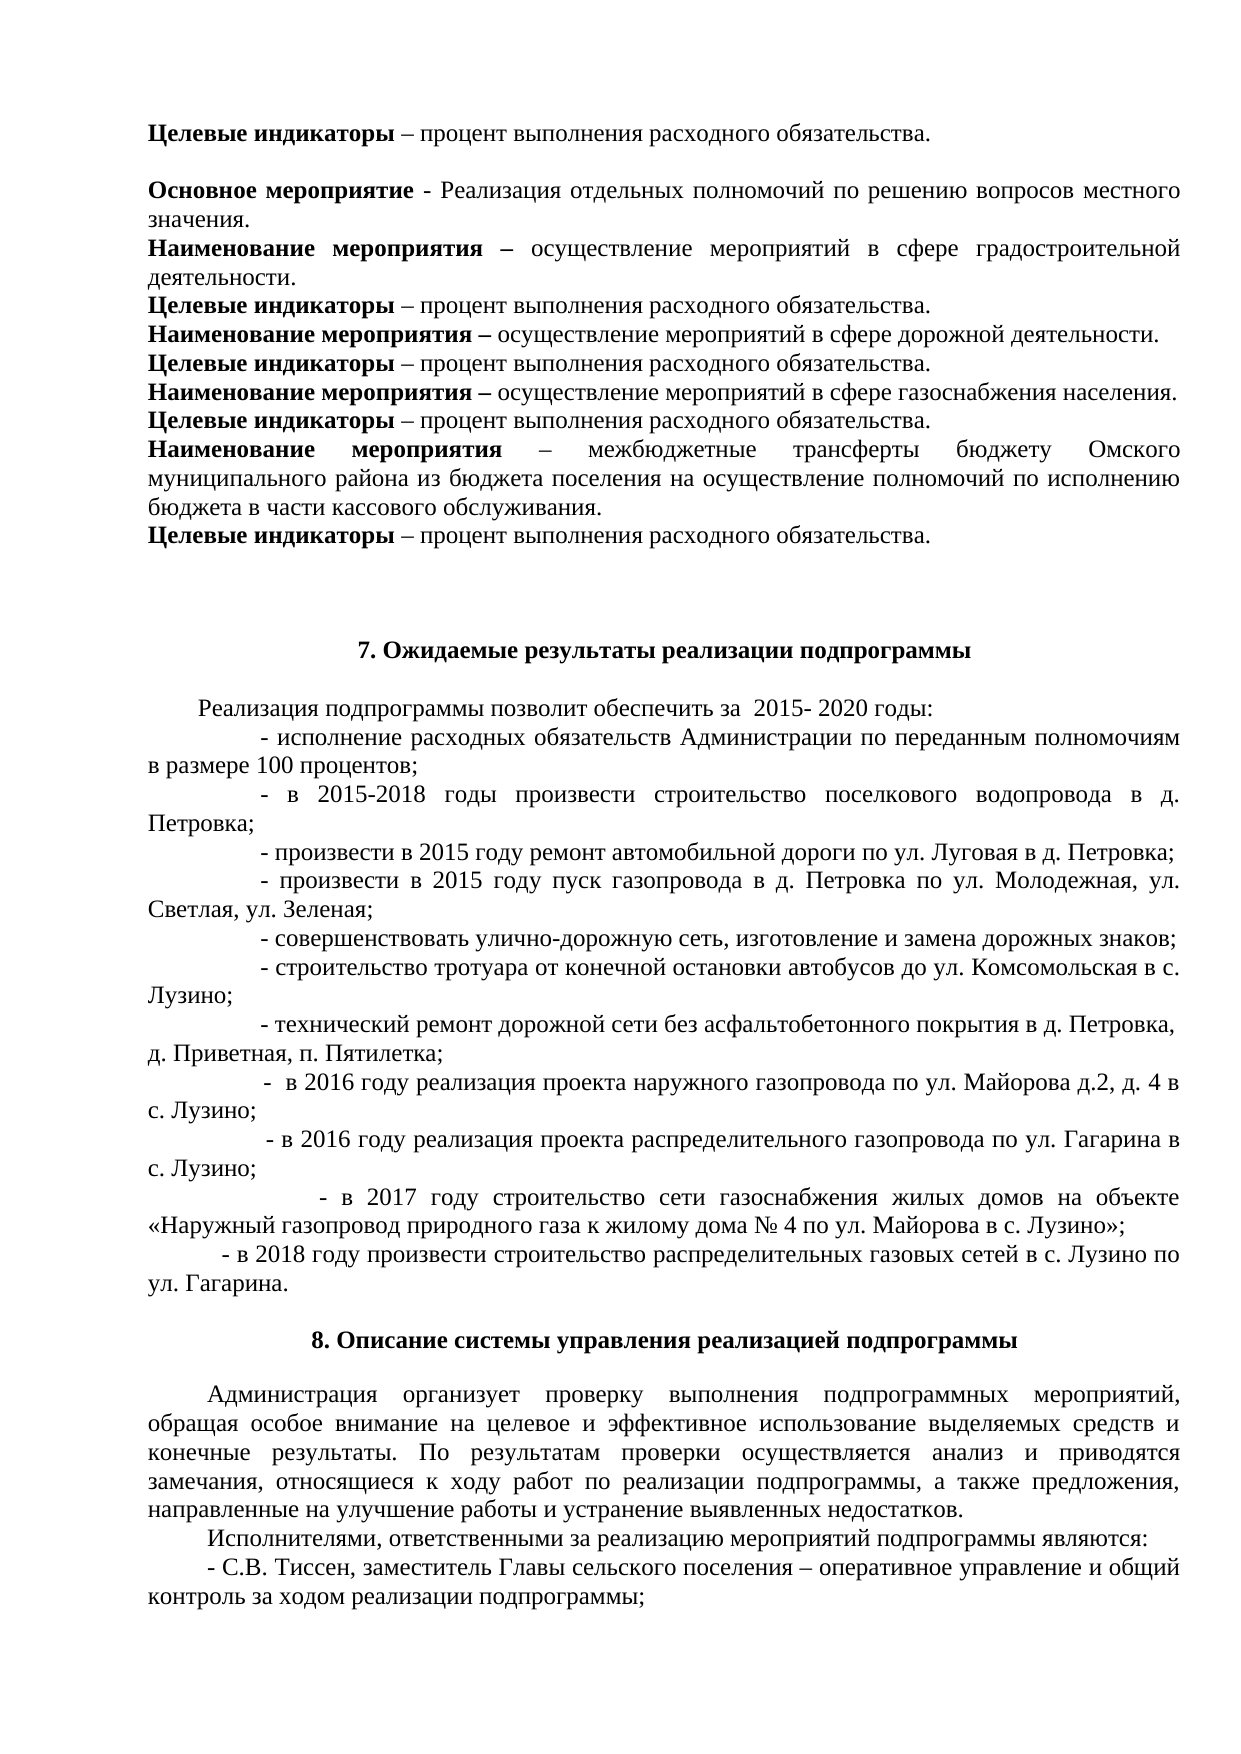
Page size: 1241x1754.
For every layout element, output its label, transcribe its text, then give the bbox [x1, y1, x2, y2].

text Целевые индикаторы – процент выполнения расходного обязательства. [148, 291, 1181, 319]
text - исполнение расходных обязательств Администрации по переданным полномочиям в размере 100 процентов; [148, 722, 1181, 779]
text - в 2015-2018 годы произвести строительство поселкового водопровода в д. Петровка; [148, 779, 1181, 837]
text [148, 118, 1181, 147]
text Наименование мероприятия – осуществление мероприятий в сфере градостроительной деятельности. [148, 233, 1181, 291]
text - в 2018 году произвести строительство распределительных газовых сетей в с. Лузино по ул. Гагарина. [148, 1239, 1181, 1297]
text 8. Описание системы управления реализацией подпрограммы [148, 1326, 1181, 1354]
text д. Приветная, п. Пятилетка; [148, 1038, 1181, 1067]
text - произвести в 2015 году пуск газопровода в д. Петровка по ул. Молодежная, ул. Светлая, ул. Зеленая; [148, 866, 1181, 923]
text - в 2016 году реализация проекта наружного газопровода по ул. Майорова д.2, д. 4 в с. Лузино; [148, 1067, 1181, 1124]
text - совершенствовать улично-дорожную сеть, изготовление и замена дорожных знаков; [148, 923, 1181, 952]
text - технический ремонт дорожной сети без асфальтобетонного покрытия в д. Петровка, [221, 1009, 1181, 1038]
text - строительство тротуара от конечной остановки автобусов до ул. Комсомольская в с. Лузино; [148, 952, 1181, 1009]
text - С.В. Тиссен, заместитель Главы сельского поселения – оперативное управление и общий контроль за ходом реализации подпрограммы; [148, 1552, 1181, 1609]
text Наименование мероприятия – осуществление мероприятий в сфере газоснабжения населения. [148, 377, 1181, 406]
text Реализация подпрограммы позволит обеспечить за 2015- 2020 годы: [148, 693, 1181, 722]
text Основное мероприятие - Реализация отдельных полномочий по решению вопросов местного значения. [148, 176, 1181, 233]
text 7. Ожидаемые результаты реализации подпрограммы [148, 636, 1181, 664]
text Исполнителями, ответственными за реализацию мероприятий подпрограммы являются: [148, 1523, 1181, 1552]
text Наименование мероприятия – осуществление мероприятий в сфере дорожной деятельности. [148, 319, 1181, 348]
text Администрация организует проверку выполнения подпрограммных мероприятий, обращая особое внимание на целевое и эффективное использование выделяемых средств и конечные результаты. По результатам проверки осуществляется анализ и приводятся замечания, относящиеся к ходу работ по реализации подпрограммы, а также предложения, направленные на улучшение работы и устранение выявленных недостатков. [148, 1379, 1181, 1523]
text Целевые индикаторы – процент выполнения расходного обязательства. [148, 521, 1181, 549]
text Целевые индикаторы – процент выполнения расходного обязательства. [148, 348, 1181, 377]
text - в 2017 году строительство сети газоснабжения жилых домов на объекте «Наружный газопровод природного газа к жилому дома № 4 по ул. Майорова в с. Лузино»; [148, 1182, 1181, 1239]
text - произвести в 2015 году ремонт автомобильной дороги по ул. Луговая в д. Петровка; [148, 837, 1181, 866]
text - в 2016 году реализация проекта распределительного газопровода по ул. Гагарина в с. Лузино; [148, 1124, 1181, 1182]
text Целевые индикаторы – процент выполнения расходного обязательства. [148, 406, 1181, 434]
text Наименование мероприятия – межбюджетные трансферты бюджету Омского муниципального района из бюджета поселения на осуществление полномочий по исполнению бюджета в части кассового обслуживания. [148, 434, 1181, 521]
